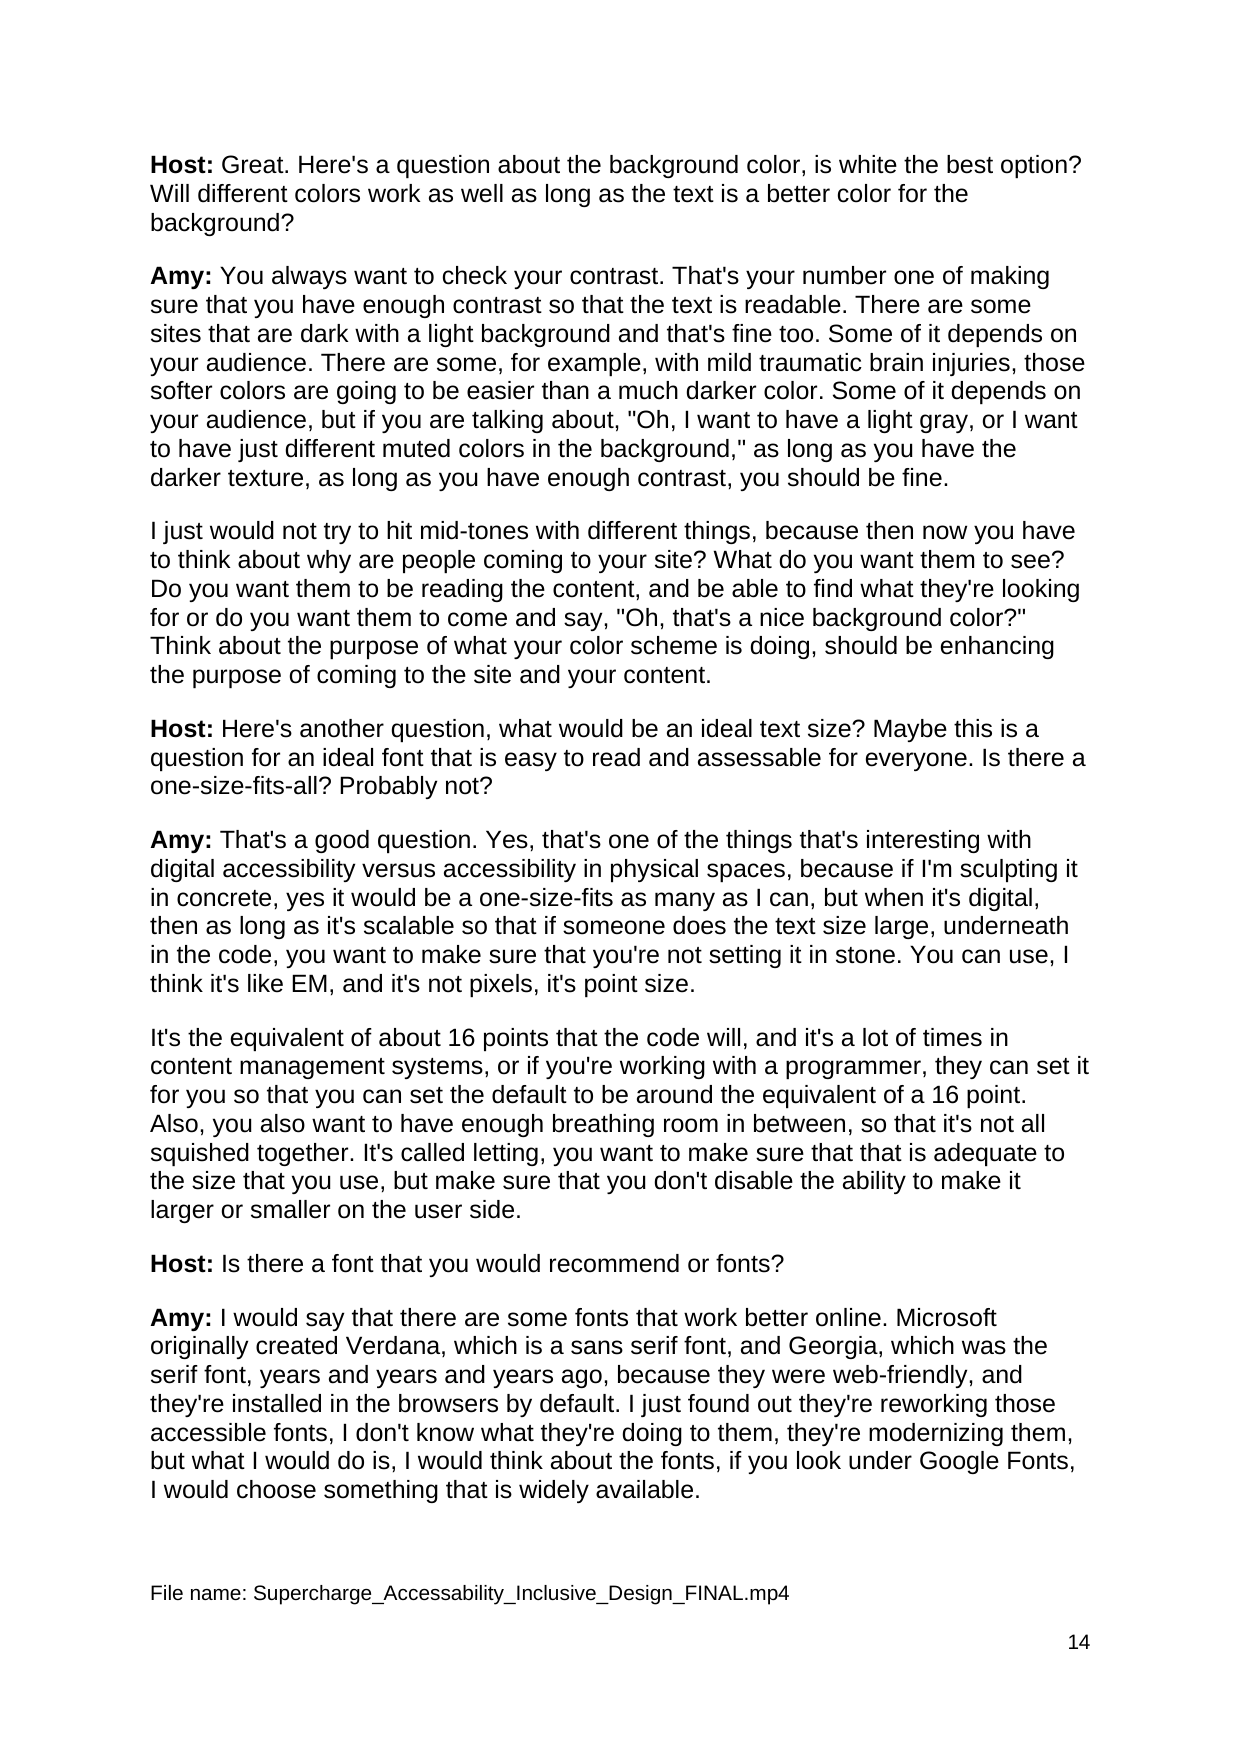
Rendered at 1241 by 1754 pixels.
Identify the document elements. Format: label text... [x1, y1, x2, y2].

text It's the equivalent of about 16 points that the code will, and it's a lot of times in content management systems, or if you're working with a programmer, they can set it for you so that you can set the default to be around the equivalent of a 16 point. Also, you also want to have enough breathing room in between, so that it's not all squished together. It's called letting, you want to make sure that that is adequate to the size that you use, but make sure that you don't disable the ability to make it larger or smaller on the user side. [150, 1022, 1090, 1224]
text Host: Here's another question, what would be an ideal text size? Maybe this is a question for an ideal font that is easy to read and assessable for everyone. Is there a one-size-fits-all? Probably not? [150, 714, 1090, 800]
text Host: Is there a font that you would recommend or fonts? [150, 1249, 1090, 1277]
text Amy: I would say that there are some fonts that work better online. Microsoft originally created Verdana, which is a sans serif font, and Georgia, which was the serif font, years and years and years ago, because they were web-friendly, and they're installed in the browsers by default. I just found out they're reworking those accessible fonts, I don't know what they're doing to them, they're modernizing them, but what I would do is, I would think about the fonts, if you look under Google Fonts, I would choose something that is widely available. [150, 1302, 1090, 1504]
text Host: Great. Here's a question about the background color, is white the best option? Will different colors work as well as long as the text is a better color for the background? [150, 150, 1090, 236]
text Amy: That's a good question. Yes, that's one of the things that's interesting with digital accessibility versus accessibility in physical spaces, because if I'm sculpting it in concrete, yes it would be a one-size-fits as many as I can, but when it's digital, then as long as it's scalable so that if someone does the text size large, underneath in the code, you want to make sure that you're not setting it in stone. You can use, I think it's like EM, and it's not pixels, it's point size. [150, 825, 1090, 997]
text Amy: You always want to check your contrast. That's your number one of making sure that you have enough contrast so that the text is readable. There are some sites that are dark with a light background and that's fine too. Some of it depends on your audience. There are some, for example, with mild traumatic brain injuries, those softer colors are going to be easier than a much darker color. Some of it depends on your audience, but if you are talking about, "Oh, I want to have a light gray, or I want to have just different muted colors in the background," as long as you have the darker texture, as long as you have enough contrast, you should be fine. [150, 261, 1090, 491]
text I just would not try to hit mid-tones with different things, because then now you have to think about why are people coming to your site? What do you want them to see? Do you want them to be reading the content, and be able to find what they're looking for or do you want them to come and say, "Oh, that's a nice background color?" Think about the purpose of what your color scheme is doing, should be enhancing the purpose of coming to the site and your content. [150, 516, 1090, 689]
